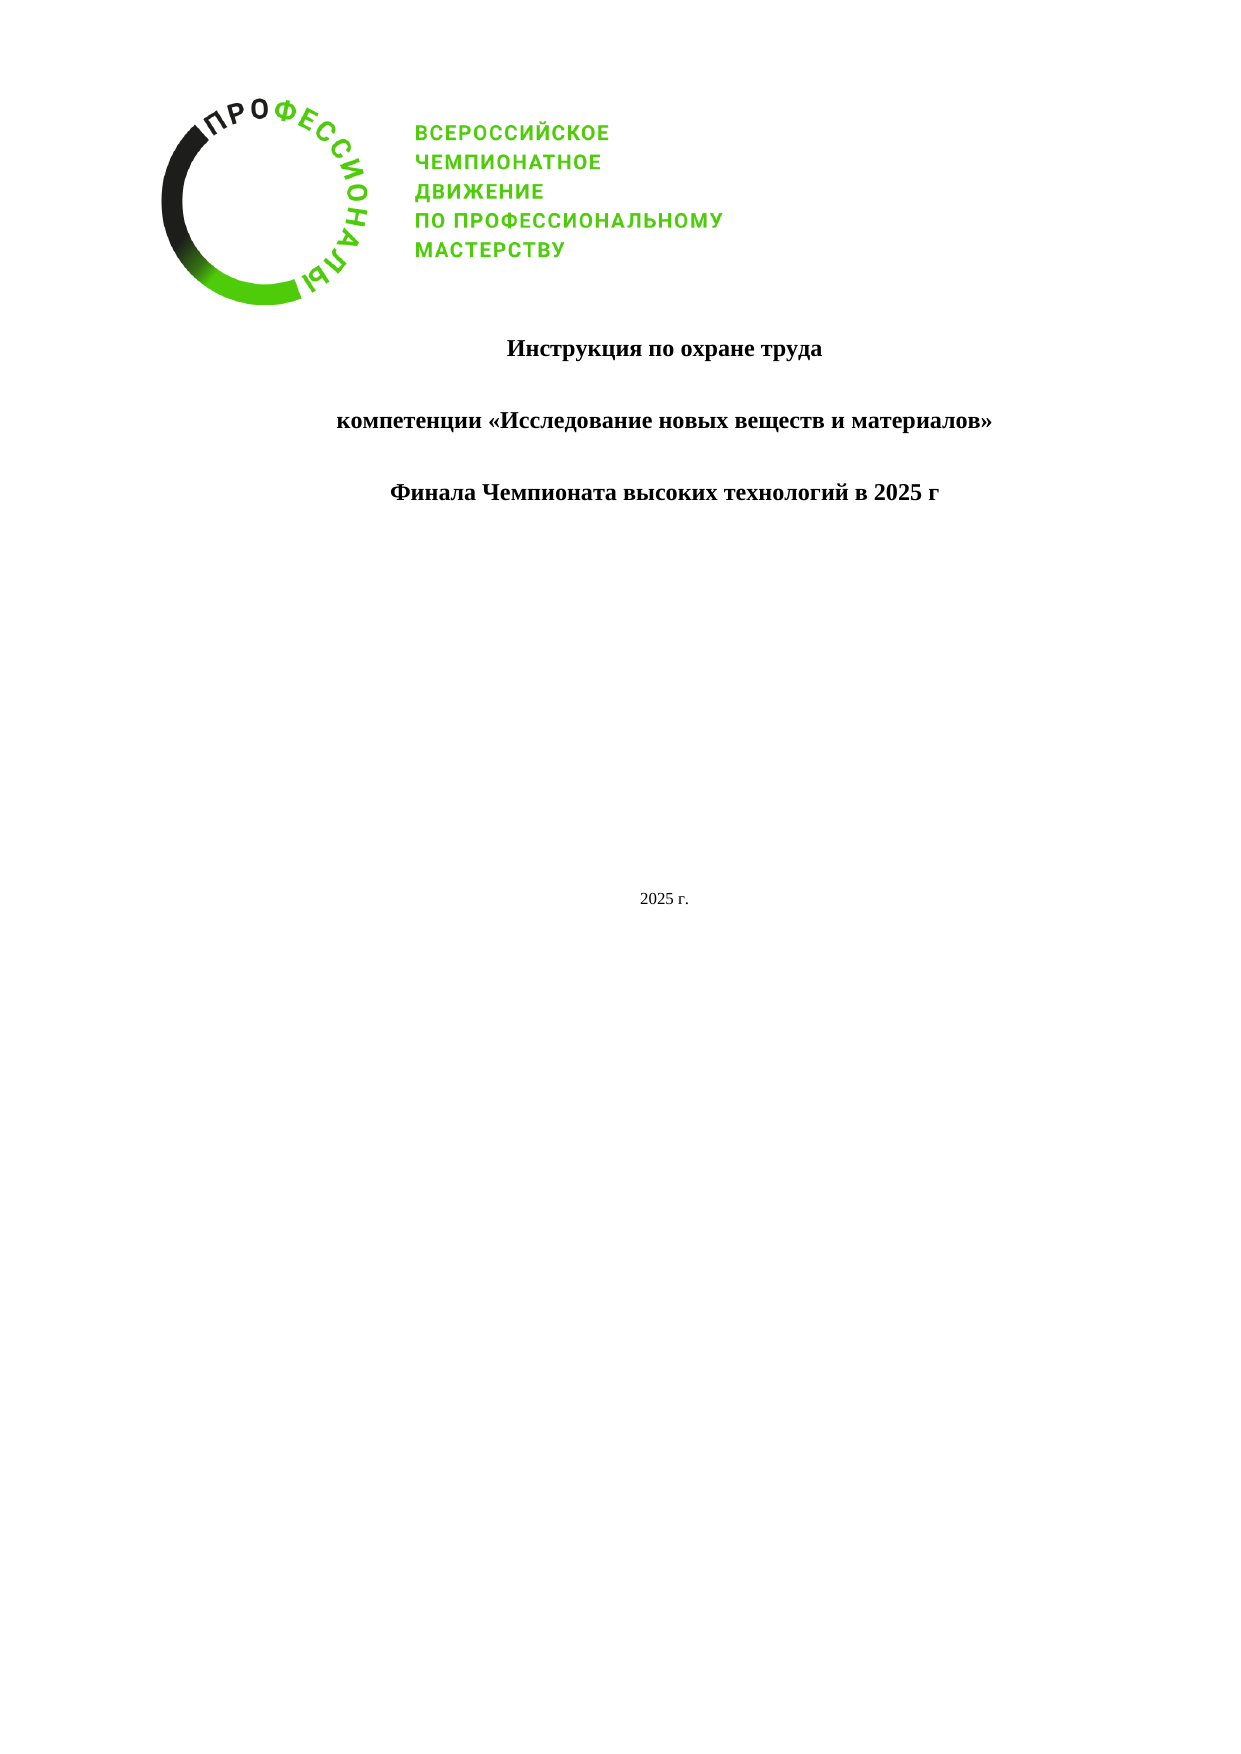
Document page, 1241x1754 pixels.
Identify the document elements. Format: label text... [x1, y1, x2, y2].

text 2025 г. [148, 874, 1181, 908]
text Инструкция по охране труда [148, 314, 1181, 362]
picture [147, 88, 732, 314]
text Финала Чемпионата высоких технологий в 2025 г [148, 457, 1181, 505]
text компетенции «Исследование новых веществ и материалов» [148, 386, 1181, 433]
